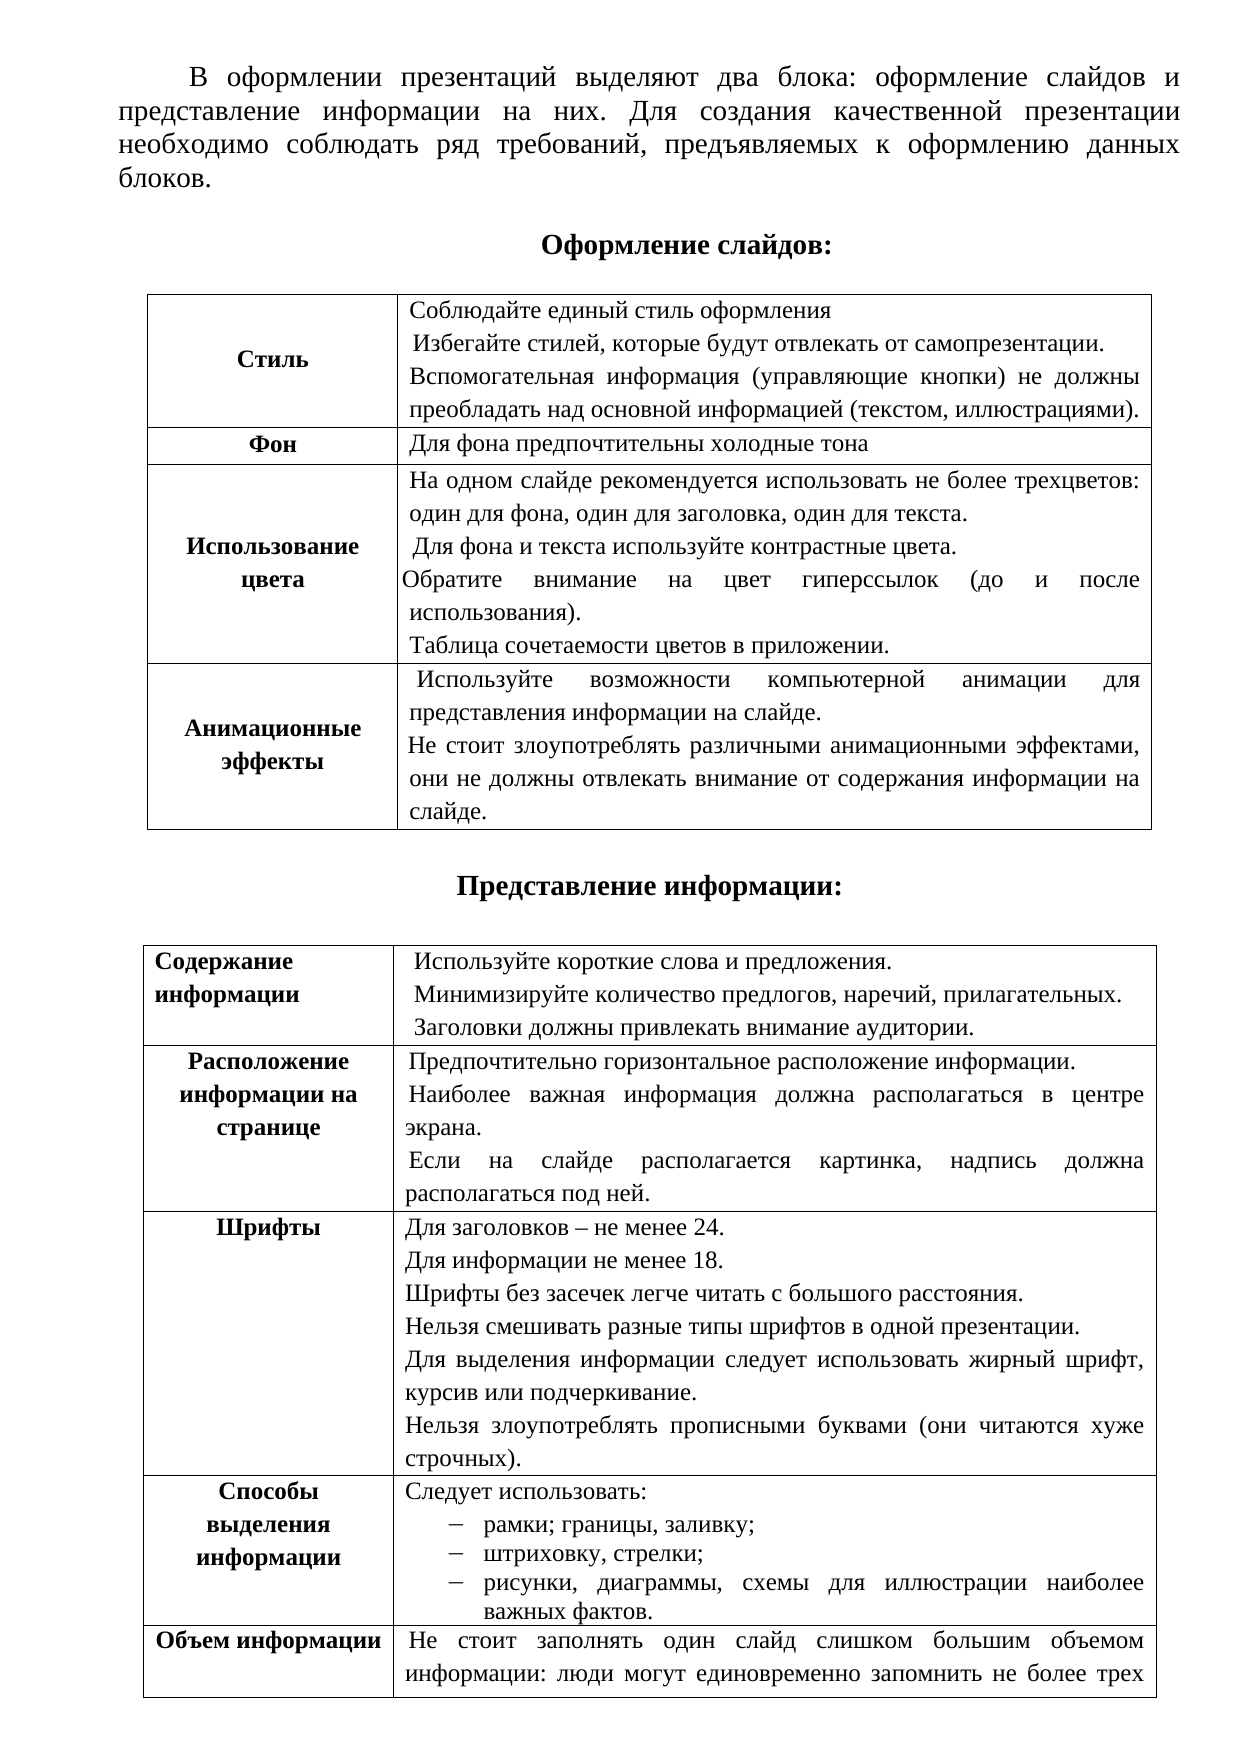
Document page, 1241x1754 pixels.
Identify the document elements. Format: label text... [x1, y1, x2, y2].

text Оформление слайдов: [118, 227, 1181, 260]
table_cell Используйте возможности компьютерной анимации для представления информации на слайде. Не стоит злоупотреблять различными анимационными эффектами, они не должны отвлекать внимание от содержания информации на слайде. [398, 664, 1151, 828]
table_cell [394, 1626, 1156, 1697]
table_cell Для заголовков – не менее 24. Для информации не менее 18. Шрифты без засечек легче читать с большого расстояния. Нельзя смешивать разные типы шрифтов в одной презентации. Для выделения информации следует использовать жирный шрифт, курсив или подчеркивание. Нельзя злоупотреблять прописными буквами (они читаются хуже строчных). [394, 1212, 1156, 1475]
table_header Используйте короткие слова и предложения. Минимизируйте количество предлогов, наречий, прилагательных. Заголовки должны привлекать внимание аудитории. [394, 946, 1156, 1045]
table_cell Фон [148, 428, 397, 464]
table_cell Шрифты [144, 1212, 393, 1475]
table_cell Расположение информации на странице [144, 1046, 393, 1211]
text В оформлении презентаций выделяют два блока: оформление слайдов и представление информации на них. Для создания качественной презентации необходимо соблюдать ряд требований, предъявляемых к оформлению данных блоков. [118, 59, 1181, 193]
table_cell Объем информации [144, 1626, 393, 1697]
table_cell Следует использовать: рамки; границы, заливку; штриховку, стрелки; рисунки, диаграммы, схемы для иллюстрации наиболее важных фактов. [394, 1476, 1156, 1624]
table_header Соблюдайте единый стиль оформления Избегайте стилей, которые будут отвлекать от самопрезентации. Вспомогательная информация (управляющие кнопки) не должны преобладать над основной информацией (текстом, иллюстрациями). [398, 295, 1151, 427]
table_cell На одном слайде рекомендуется использовать не более трехцветов: один для фона, один для заголовка, один для текста. Для фона и текста используйте контрастные цвета. Обратите внимание на цвет гиперссылок (до и после использования). Таблица сочетаемости цветов в приложении. [398, 465, 1151, 663]
table_cell Для фона предпочтительны холодные тона [398, 428, 1151, 464]
table_cell Анимационные эффекты [148, 664, 397, 828]
table_header Стиль [148, 295, 397, 427]
table_header Содержание информации [144, 946, 393, 1045]
table_cell Предпочтительно горизонтальное расположение информации. Наиболее важная информация должна располагаться в центре экрана. Если на слайде располагается картинка, надпись должна располагаться под ней. [394, 1046, 1156, 1211]
text Представление информации: [118, 868, 1181, 902]
table_cell Использование цвета [148, 465, 397, 663]
table_cell Способы выделения информации [144, 1476, 393, 1624]
